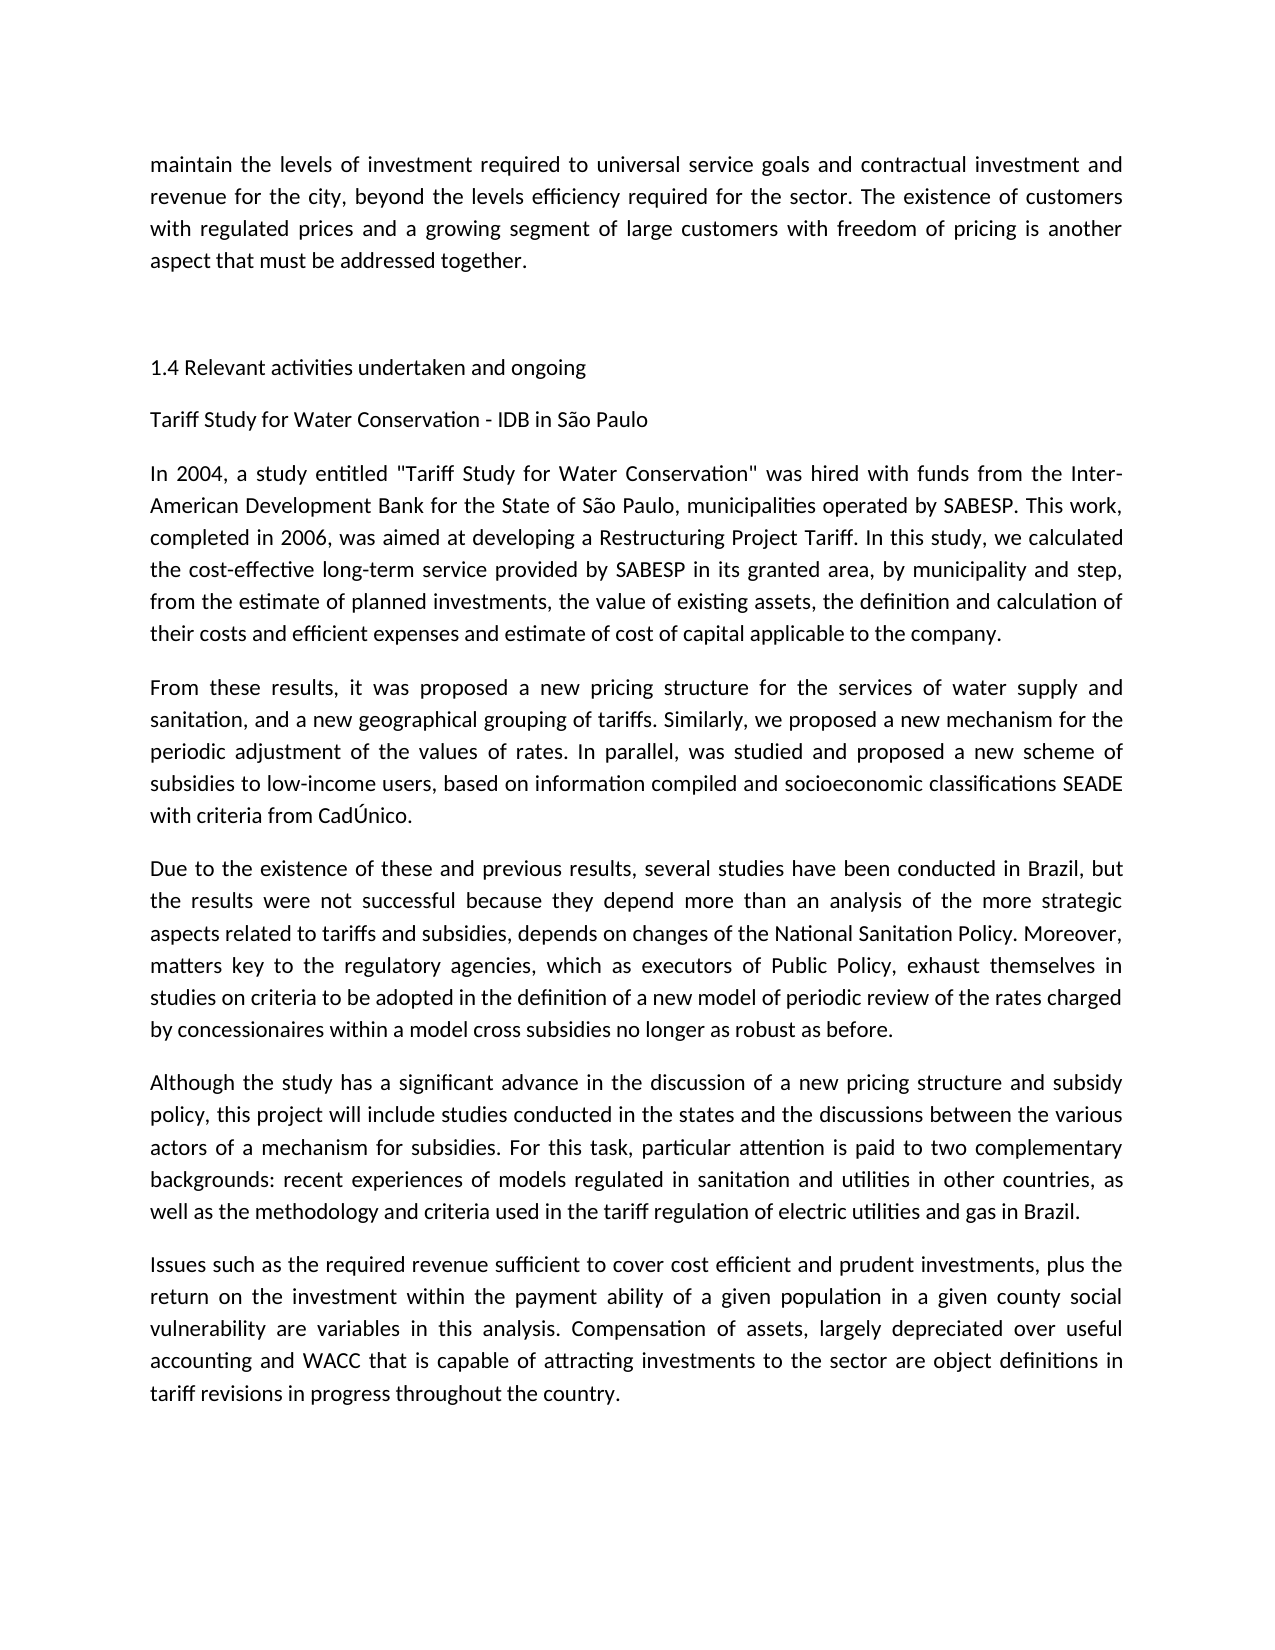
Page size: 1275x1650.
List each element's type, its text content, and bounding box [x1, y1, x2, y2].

text Tariff Study for Water Conservation - IDB in São Paulo [150, 406, 1125, 434]
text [150, 150, 1125, 274]
text Due to the existence of these and previous results, several studies have been conducted in Brazil, but the results were not successful because they depend more than an analysis of the more strategic aspects related to tariffs and subsidies, depends on changes of the National Sanitation Policy. Moreover, matters key to the regulatory agencies, which as executors of Public Policy, exhaust themselves in studies on criteria to be adopted in the definition of a new model of periodic review of the rates charged by concessionaires within a model cross subsidies no longer as robust as before. [150, 854, 1125, 1043]
text 1.4 Relevant activities undertaken and ongoing [150, 353, 1125, 381]
text In 2004, a study entitled "Tariff Study for Water Conservation" was hired with funds from the Inter-American Development Bank for the State of São Paulo, municipalities operated by SABESP. This work, completed in 2006, was aimed at developing a Restructuring Project Tariff. In this study, we calculated the cost-effective long-term service provided by SABESP in its granted area, by municipality and step, from the estimate of planned investments, the value of existing assets, the definition and calculation of their costs and efficient expenses and estimate of cost of capital applicable to the company. [150, 459, 1125, 648]
text Although the study has a significant advance in the discussion of a new pricing structure and subsidy policy, this project will include studies conducted in the states and the discussions between the various actors of a mechanism for subsidies. For this task, particular attention is paid to two complementary backgrounds: recent experiences of models regulated in sanitation and utilities in other countries, as well as the methodology and criteria used in the tariff regulation of electric utilities and gas in Brazil. [150, 1068, 1125, 1225]
text Issues such as the required revenue sufficient to cover cost efficient and prudent investments, plus the return on the investment within the payment ability of a given population in a given county social vulnerability are variables in this analysis. Compensation of assets, largely depreciated over useful accounting and WACC that is capable of attracting investments to the sector are object definitions in tariff revisions in progress throughout the country. [150, 1250, 1125, 1407]
text From these results, it was proposed a new pricing structure for the services of water supply and sanitation, and a new geographical grouping of tariffs. Similarly, we proposed a new mechanism for the periodic adjustment of the values ​​of rates. In parallel, was studied and proposed a new scheme of subsidies to low-income users, based on information compiled and socioeconomic classifications SEADE with criteria from CadÚnico. [150, 673, 1125, 829]
